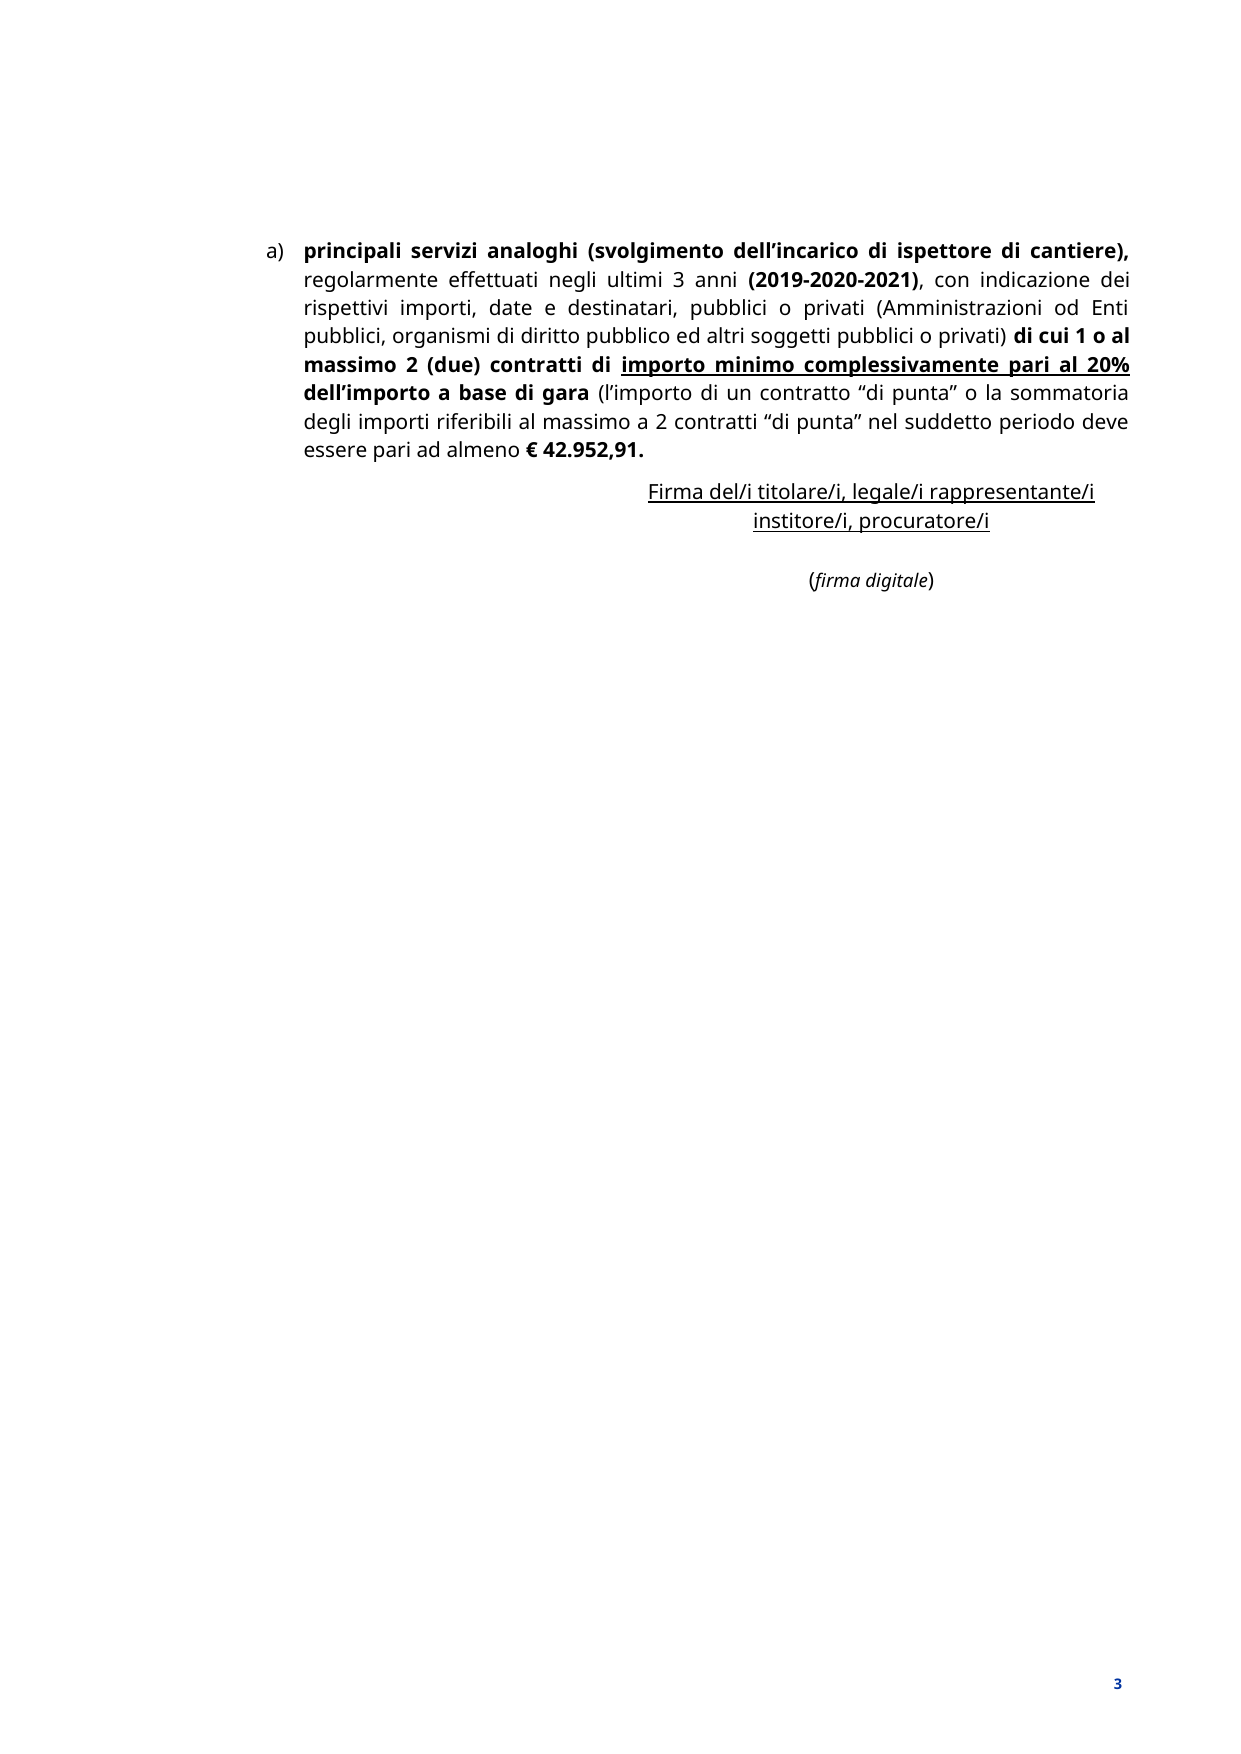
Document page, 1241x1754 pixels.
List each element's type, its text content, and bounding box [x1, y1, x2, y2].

text Firma del/i titolare/i, legale/i rappresentante/i institore/i, procuratore/i [620, 476, 1122, 534]
list principali servizi analoghi (svolgimento dell’incarico di ispettore di cantiere), regolarmente effettuati negli ultimi 3 anni (2019-2020-2021), con indicazione dei rispettivi importi, date e destinatari, pubblici o privati (Amministrazioni od Enti pubblici, organismi di diritto pubblico ed altri soggetti pubblici o privati) di cui 1 o al massimo 2 (due) contratti di importo minimo complessivamente pari al 20% dell’importo a base di gara (l’importo di un contratto “di punta” o la sommatoria degli importi riferibili al massimo a 2 contratti “di punta” nel suddetto periodo deve essere pari ad almeno € 42.952,91. [266, 236, 1130, 464]
text (firma digitale) [620, 564, 1122, 593]
